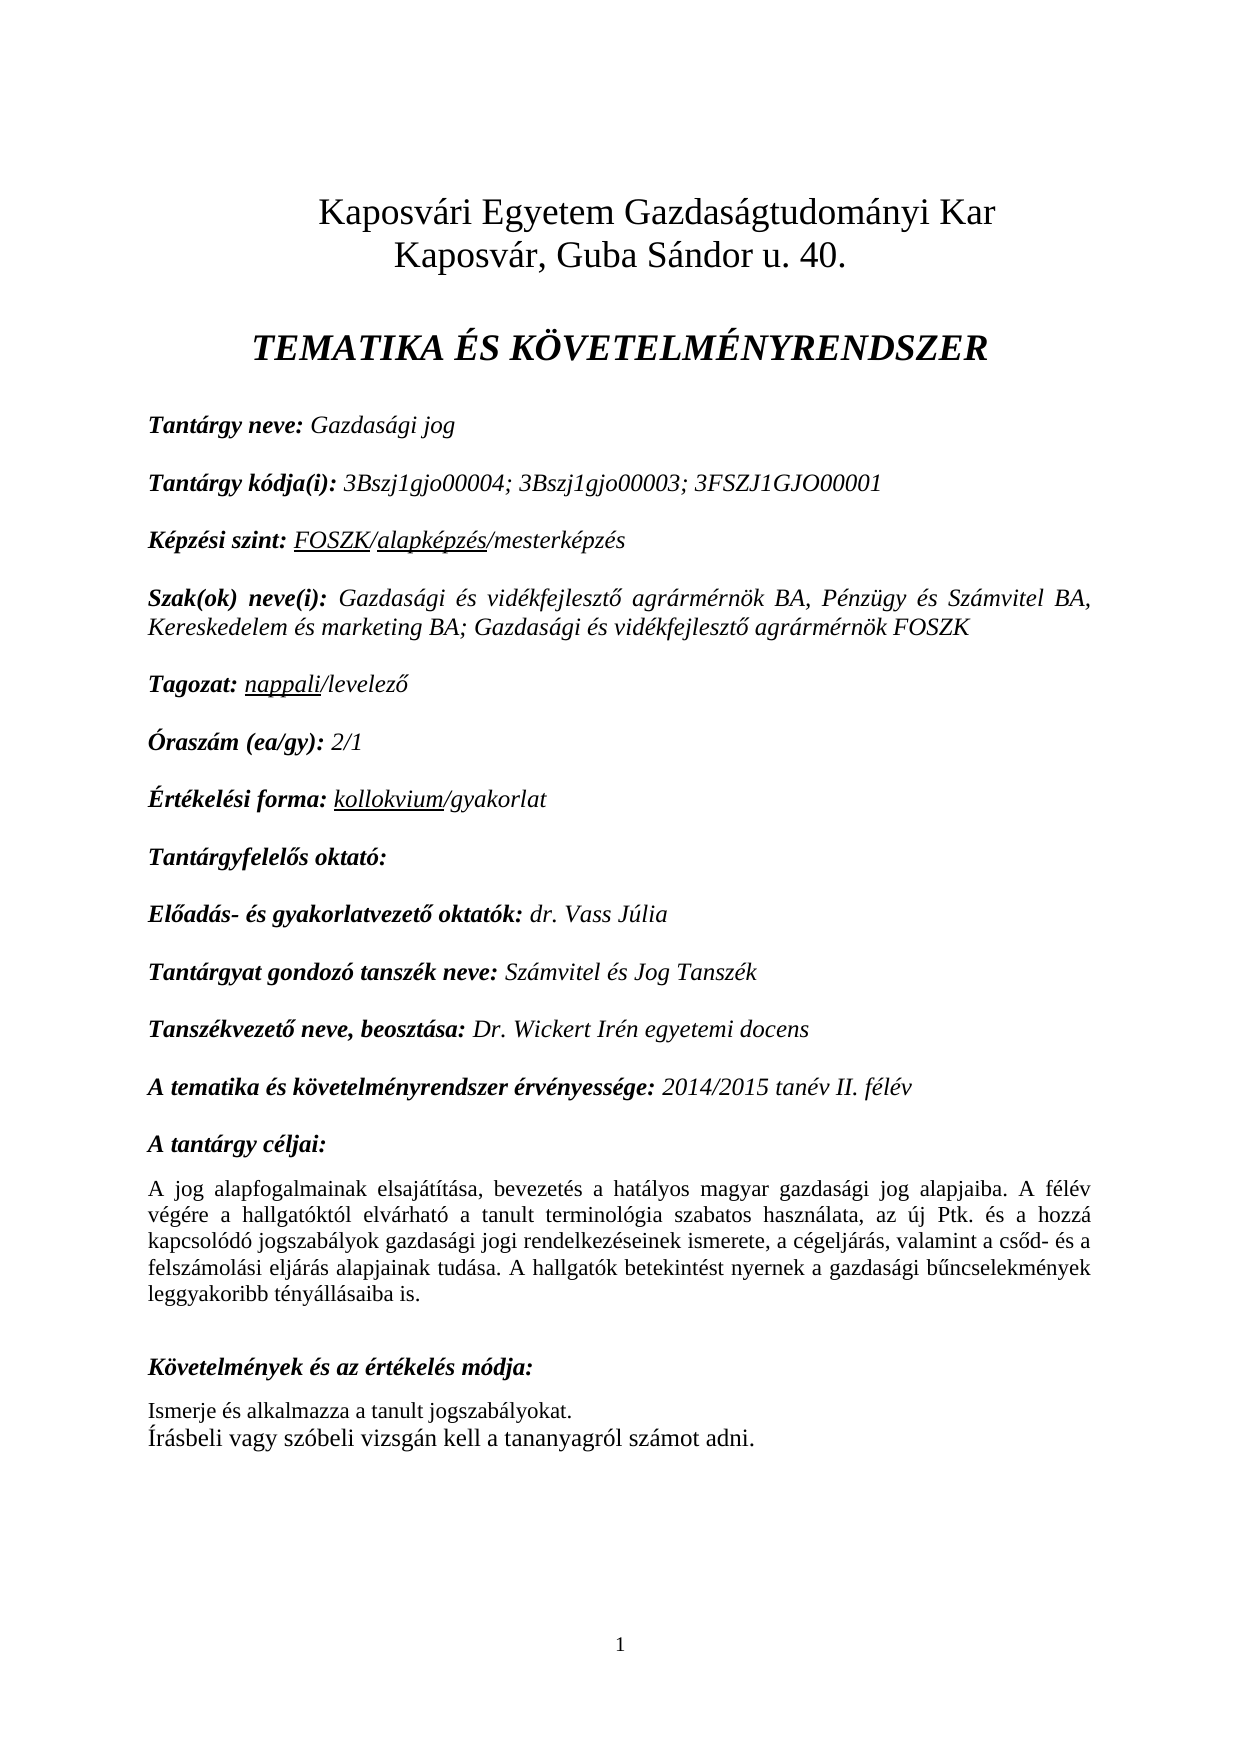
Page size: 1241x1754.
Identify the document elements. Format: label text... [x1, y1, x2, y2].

text Képzési szint: FOSZK/alapképzés/mesterképzés [148, 525, 1092, 554]
text Óraszám (ea/gy): 2/1 [148, 727, 1092, 755]
text Tantárgy kódja(i): 3Bszj1gjo00004; 3Bszj1gjo00003; 3FSZJ1GJO00001 [148, 468, 1092, 497]
text Szak(ok) neve(i): Gazdasági és vidékfejlesztő agrármérnök BA, Pénzügy és Számvitel BA, Kereskedelem és marketing BA; Gazdasági és vidékfejlesztő agrármérnök FOSZK [148, 583, 1092, 640]
text Tematika és követelményrendszer [148, 326, 1092, 369]
text A tantárgy céljai: [148, 1129, 1092, 1158]
text Tantárgyat gondozó tanszék neve: Számvitel és Jog Tanszék [148, 957, 1092, 985]
text Kaposvári Egyetem Gazdaságtudományi Kar [148, 189, 1092, 232]
text Kaposvár, Guba Sándor u. 40. [148, 232, 1092, 276]
text Tanszékvezető neve, beosztása: Dr. Wickert Irén egyetemi docens [148, 1014, 1092, 1043]
text Előadás- és gyakorlatvezető oktatók: dr. Vass Júlia [148, 899, 1092, 928]
text Tagozat: nappali/levelező [148, 669, 1092, 698]
text Követelmények és az értékelés módja: [148, 1352, 1092, 1381]
text Ismerje és alkalmazza a tanult jogszabályokat. [148, 1397, 1092, 1423]
text Írásbeli vagy szóbeli vizsgán kell a tananyagról számot adni. [148, 1423, 1092, 1452]
text Tantárgy neve: Gazdasági jog [148, 410, 1092, 439]
text A jog alapfogalmainak elsajátítása, bevezetés a hatályos magyar gazdasági jog alapjaiba. A félév végére a hallgatóktól elvárható a tanult terminológia szabatos használata, az új Ptk. és a hozzá kapcsolódó jogszabályok gazdasági jogi rendelkezéseinek ismerete, a cégeljárás, valamint a csőd- és a felszámolási eljárás alapjainak tudása. A hallgatók betekintést nyernek a gazdasági bűncselekmények leggyakoribb tényállásaiba is. [148, 1174, 1092, 1306]
text Értékelési forma: kollokvium/gyakorlat [148, 784, 1092, 813]
text A tematika és követelményrendszer érvényessége: 2014/2015 tanév II. félév [148, 1072, 1092, 1100]
text Tantárgyfelelős oktató: [148, 842, 1092, 870]
